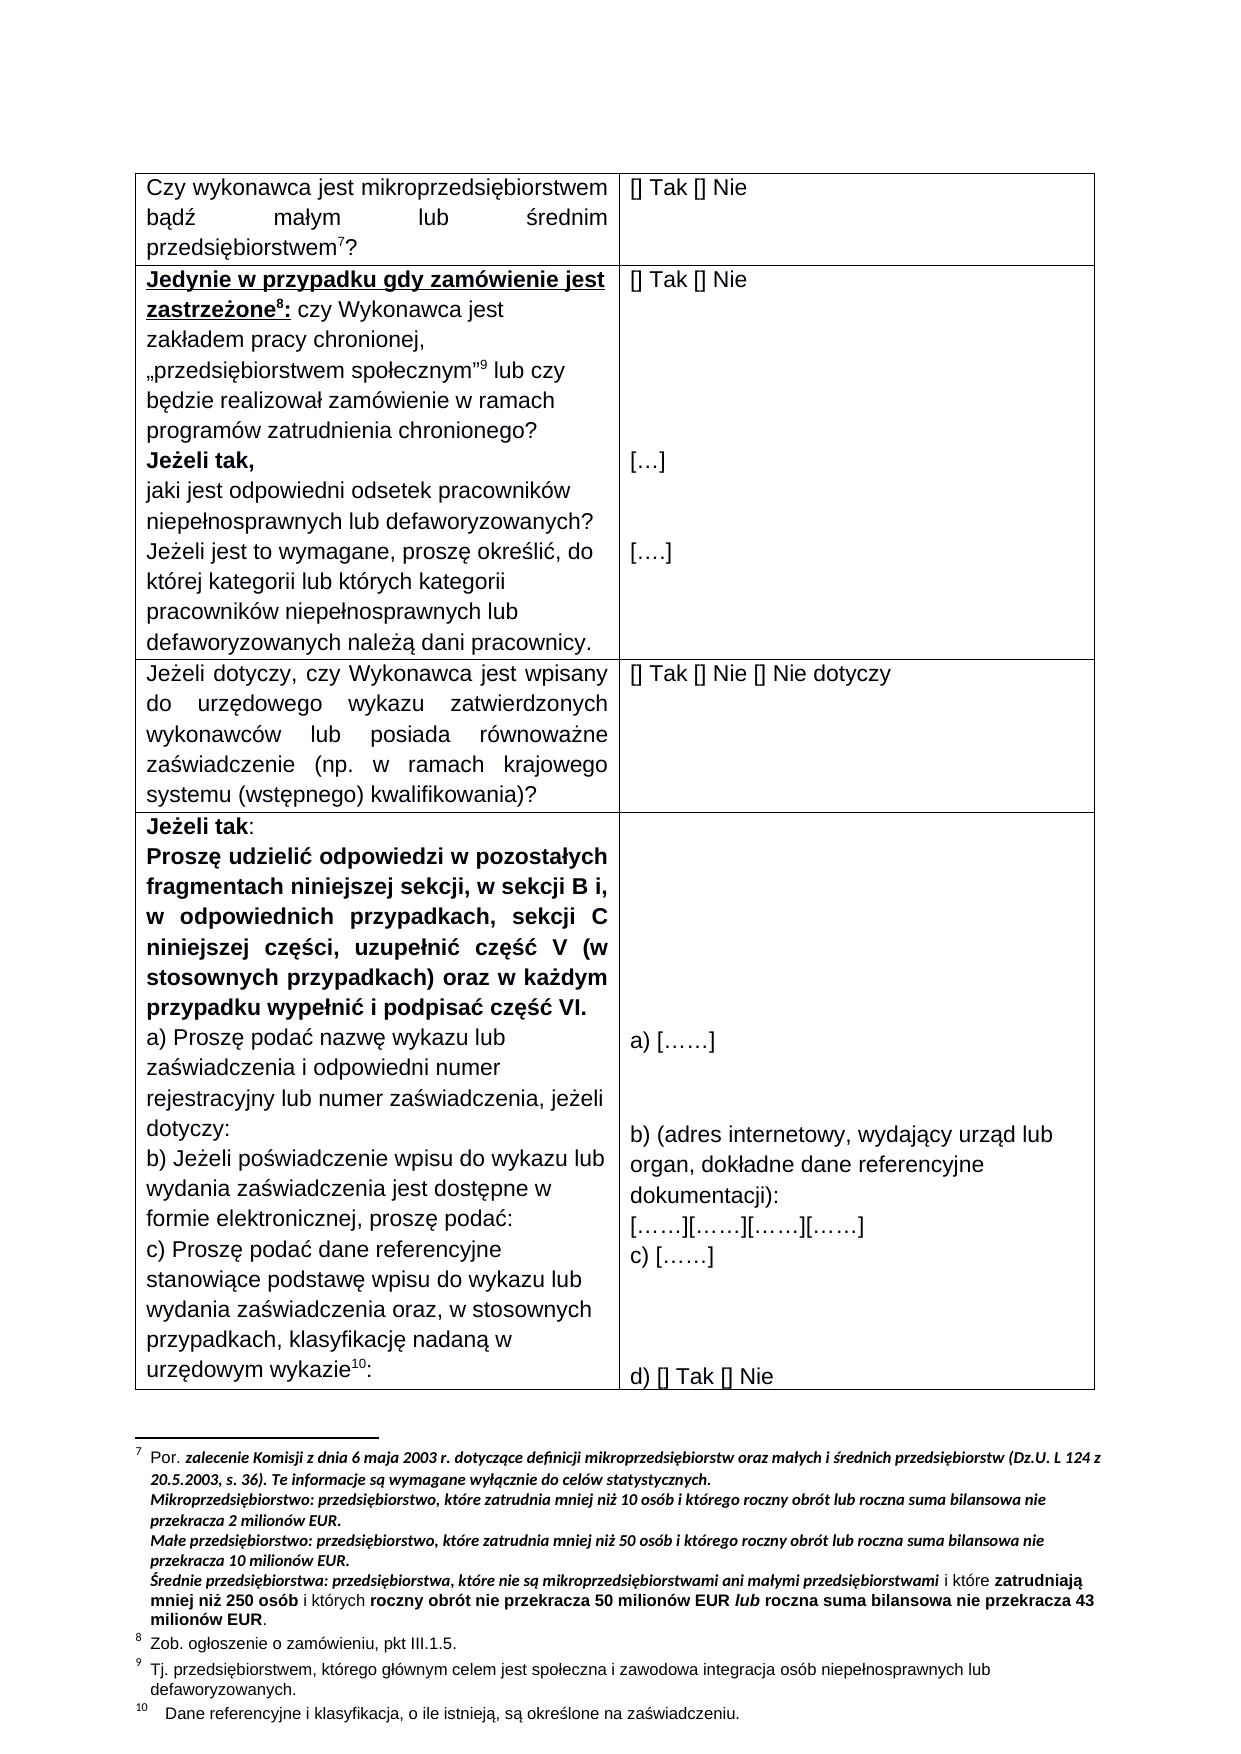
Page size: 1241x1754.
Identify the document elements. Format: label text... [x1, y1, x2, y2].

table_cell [136, 813, 619, 1389]
table_cell Czy wykonawca jest mikroprzedsiębiorstwem bądź małym lub średnim przedsiębiorstwem? [136, 174, 619, 265]
table_cell Jeżeli dotyczy, czy Wykonawca jest wpisany do urzędowego wykazu zatwierdzonych wykonawców lub posiada równoważne zaświadczenie (np. w ramach krajowego systemu (wstępnego) kwalifikowania)? [136, 660, 619, 812]
table_cell [] Tak [] Nie [] Nie dotyczy [620, 660, 1094, 812]
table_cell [620, 813, 1094, 1389]
table_cell [] Tak [] Nie […] [….] [620, 266, 1094, 659]
table_cell Jedynie w przypadku gdy zamówienie jest zastrzeżone: czy Wykonawca jest zakładem pracy chronionej, „przedsiębiorstwem społecznym” lub czy będzie realizował zamówienie w ramach programów zatrudnienia chronionego? Jeżeli tak, jaki jest odpowiedni odsetek pracowników niepełnosprawnych lub defaworyzowanych? Jeżeli jest to wymagane, proszę określić, do której kategorii lub których kategorii pracowników niepełnosprawnych lub defaworyzowanych należą dani pracownicy. [136, 266, 619, 659]
table_cell [] Tak [] Nie [620, 174, 1094, 265]
